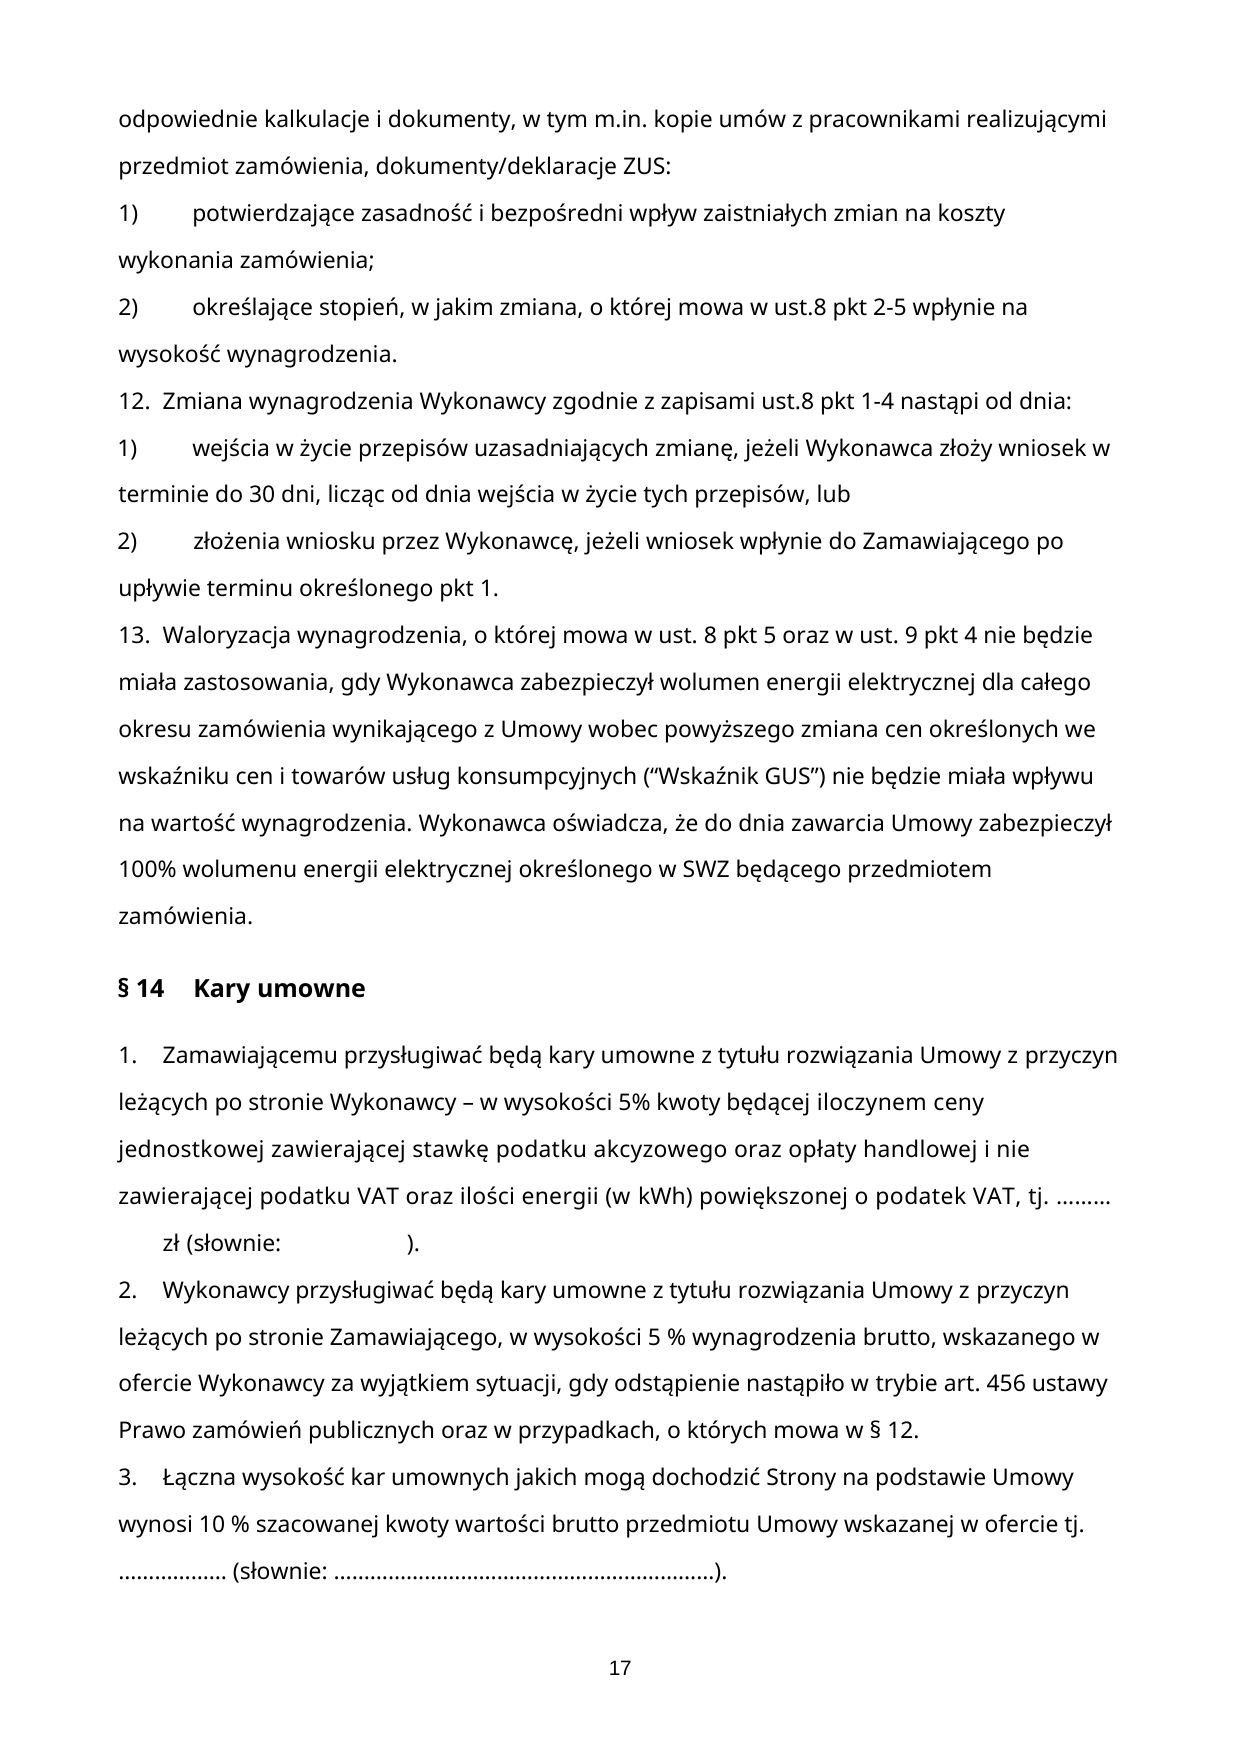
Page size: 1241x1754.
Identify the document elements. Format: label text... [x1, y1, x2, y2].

list wejścia w życie przepisów uzasadniających zmianę, jeżeli Wykonawca złoży wniosek w terminie do 30 dni, licząc od dnia wejścia w życie tych przepisów, lub [117, 431, 1122, 509]
list Zamawiającemu przysługiwać będą kary umowne z tytułu rozwiązania Umowy z przyczyn leżących po stronie Wykonawcy – w wysokości 5% kwoty będącej iloczynem ceny jednostkowej zawierającej stawkę podatku akcyzowego oraz opłaty handlowej i nie zawierającej podatku VAT oraz ilości energii (w kWh) powiększonej o podatek VAT, tj. ……… zł (słownie: ). [118, 1039, 1122, 1258]
list Zmiana wynagrodzenia Wykonawcy zgodnie z zapisami ust.8 pkt 1-4 nastąpi od dnia: [118, 384, 1122, 416]
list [118, 103, 1122, 181]
list potwierdzające zasadność i bezpośredni wpływ zaistniałych zmian na koszty wykonania zamówienia; [118, 197, 1122, 275]
list złożenia wniosku przez Wykonawcę, jeżeli wniosek wpłynie do Zamawiającego po upływie terminu określonego pkt 1. [117, 525, 1122, 603]
list Wykonawcy przysługiwać będą kary umowne z tytułu rozwiązania Umowy z przyczyn leżących po stronie Zamawiającego, w wysokości 5 % wynagrodzenia brutto, wskazanego w ofercie Wykonawcy za wyjątkiem sytuacji, gdy odstąpienie nastąpiło w trybie art. 456 ustawy Prawo zamówień publicznych oraz w przypadkach, o których mowa w § 12. [118, 1273, 1122, 1445]
list określające stopień, w jakim zmiana, o której mowa w ust.8 pkt 2-5 wpłynie na wysokość wynagrodzenia. [118, 291, 1122, 369]
list Waloryzacja wynagrodzenia, o której mowa w ust. 8 pkt 5 oraz w ust. 9 pkt 4 nie będzie miała zastosowania, gdy Wykonawca zabezpieczył wolumen energii elektrycznej dla całego okresu zamówienia wynikającego z Umowy wobec powyższego zmiana cen określonych we wskaźniku cen i towarów usług konsumpcyjnych (“Wskaźnik GUS”) nie będzie miała wpływu na wartość wynagrodzenia. Wykonawca oświadcza, że do dnia zawarcia Umowy zabezpieczył 100% wolumenu energii elektrycznej określonego w SWZ będącego przedmiotem zamówienia. [118, 619, 1122, 931]
list Łączna wysokość kar umownych jakich mogą dochodzić Strony na podstawie Umowy wynosi 10 % szacowanej kwoty wartości brutto przedmiotu Umowy wskazanej w ofercie tj. ……………… (słownie: ………………………………………………………). [118, 1461, 1122, 1586]
list Kary umowne [117, 971, 1122, 1005]
